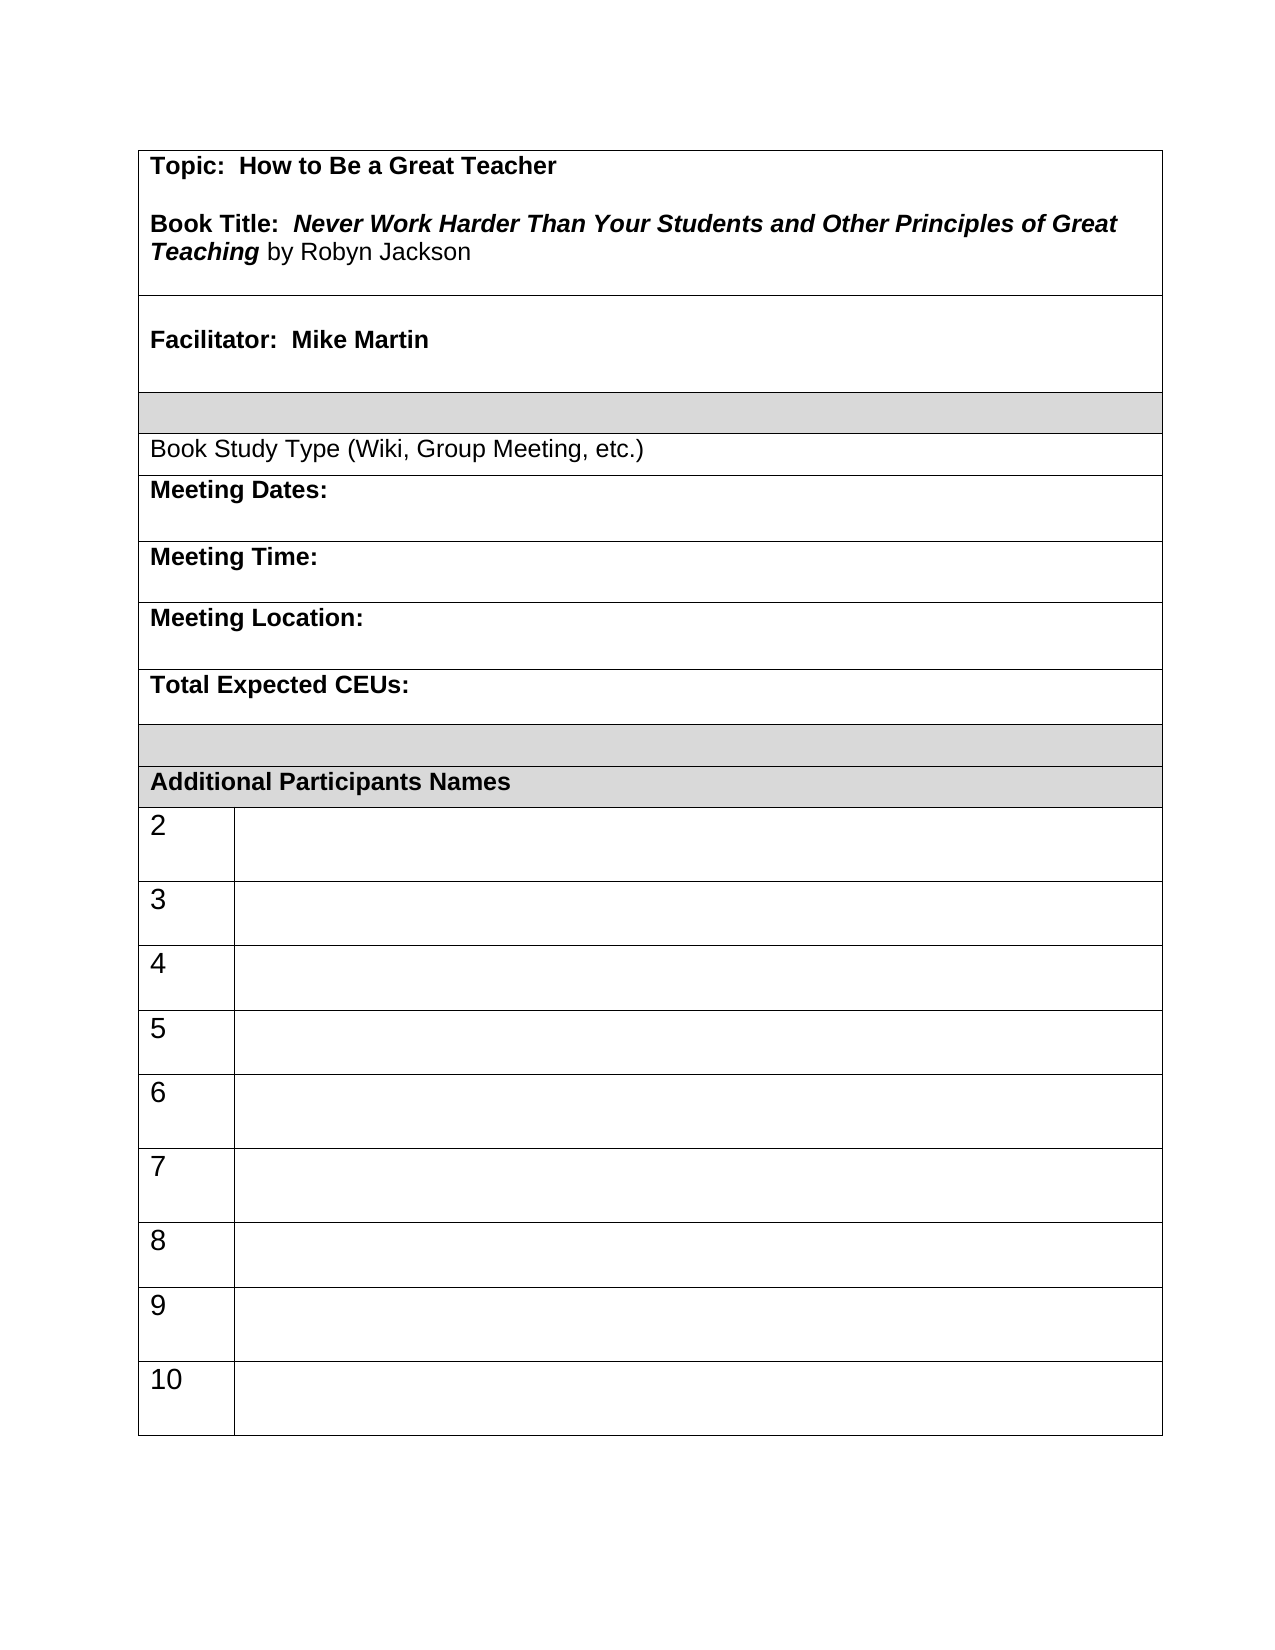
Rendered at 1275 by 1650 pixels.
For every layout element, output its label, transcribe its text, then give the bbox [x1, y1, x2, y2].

table_cell [139, 393, 1162, 433]
table_cell Facilitator: Mike Martin [139, 296, 1162, 392]
table_cell [235, 946, 1162, 1010]
table_cell Additional Participants Names [139, 767, 1162, 807]
table_cell 10 [139, 1362, 234, 1435]
table_header Topic: How to Be a Great Teacher Book Title: Never Work Harder Than Your Students and Other Principles of Great Teaching by Robyn Jackson [139, 151, 1162, 295]
table_cell [235, 1223, 1162, 1287]
table_cell [235, 1149, 1162, 1222]
table_cell 9 [139, 1288, 234, 1361]
table_cell 6 [139, 1075, 234, 1148]
table_cell 8 [139, 1223, 234, 1287]
table_cell [235, 1288, 1162, 1361]
table_cell 2 [139, 808, 234, 881]
table_cell [235, 882, 1162, 945]
table_cell Total Expected CEUs: [139, 670, 1162, 724]
table_cell 5 [139, 1011, 234, 1074]
table_cell [139, 725, 1162, 766]
table_cell Meeting Time: [139, 542, 1162, 602]
table_cell Book Study Type (Wiki, Group Meeting, etc.) [139, 434, 1162, 474]
table_cell 7 [139, 1149, 234, 1222]
table_cell [235, 1011, 1162, 1074]
table_cell 3 [139, 882, 234, 945]
table_cell [235, 808, 1162, 881]
table_cell Meeting Dates: [139, 476, 1162, 541]
table_cell [235, 1075, 1162, 1148]
table_cell Meeting Location: [139, 603, 1162, 669]
table_cell [235, 1362, 1162, 1435]
table_cell 4 [139, 946, 234, 1010]
